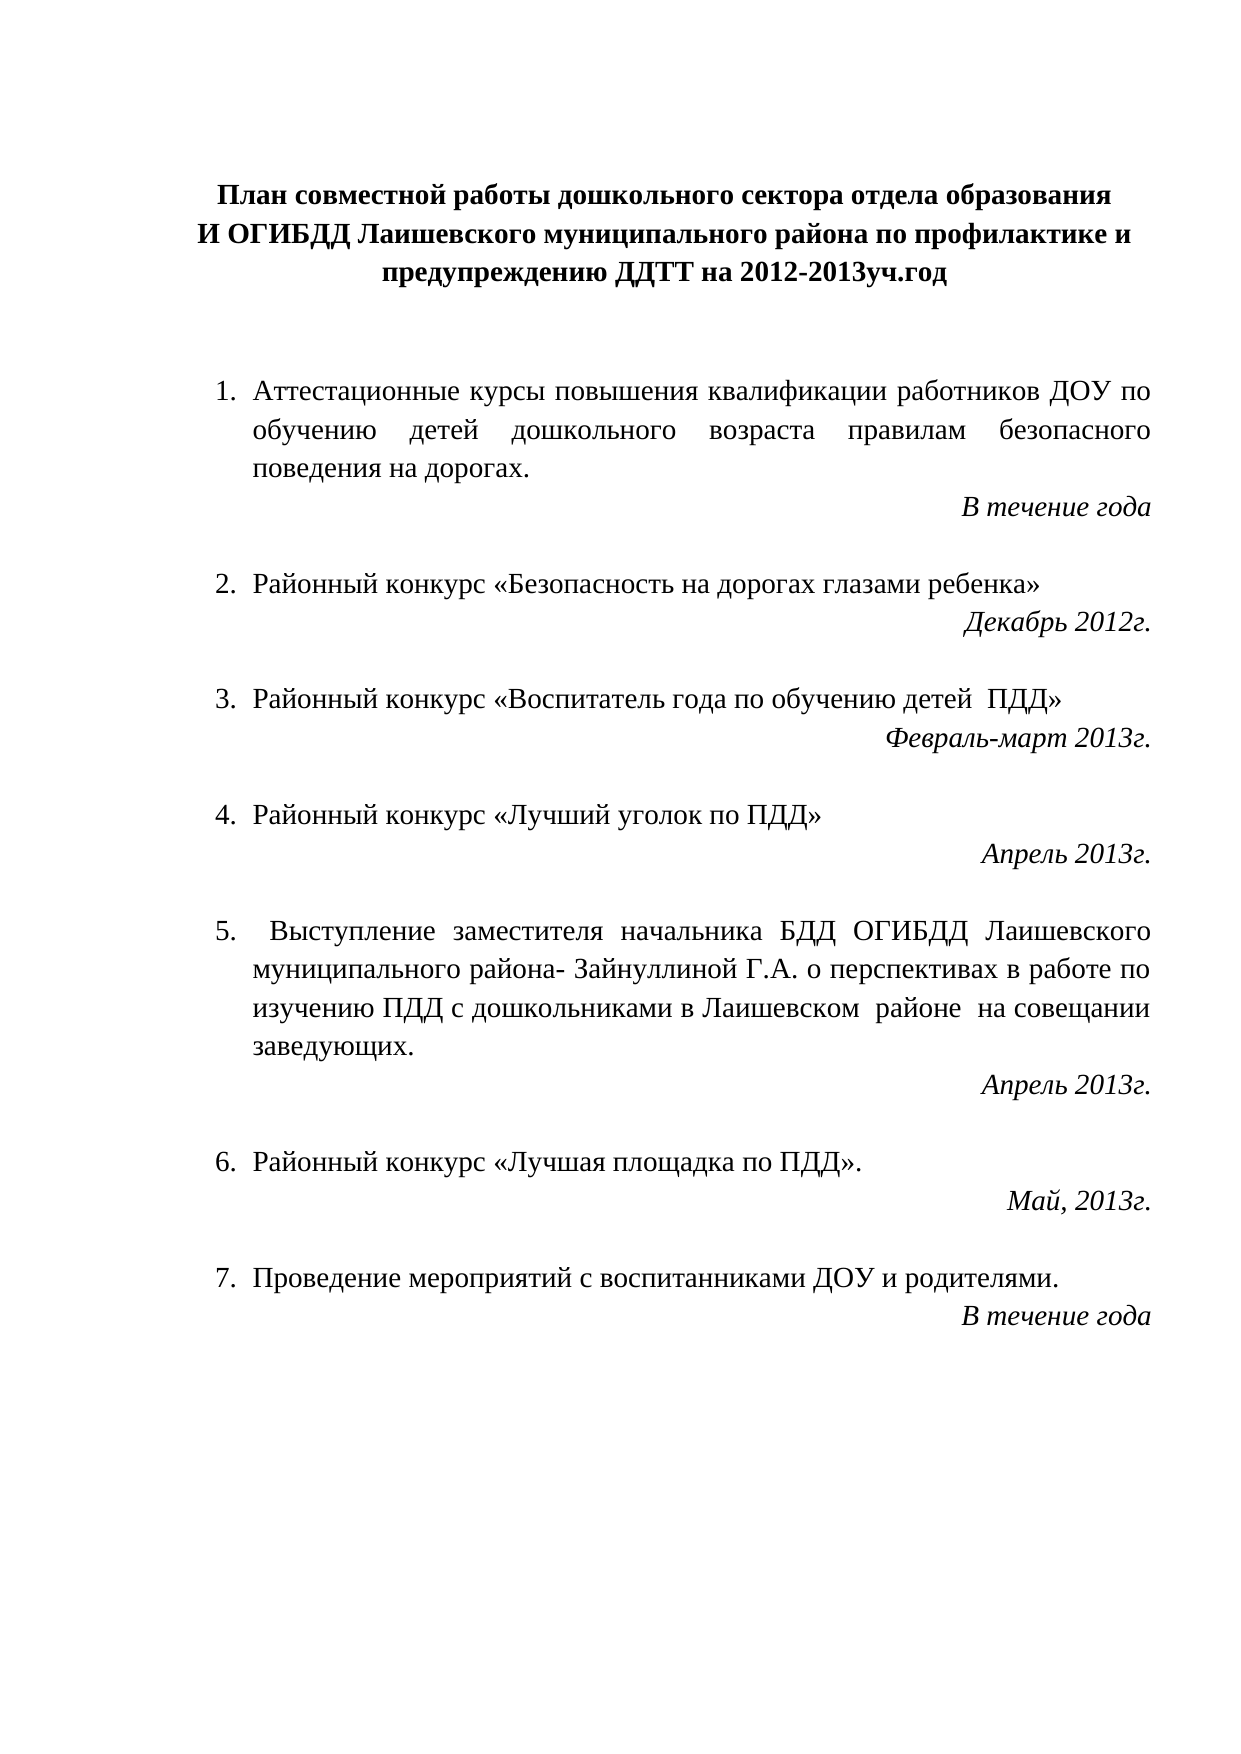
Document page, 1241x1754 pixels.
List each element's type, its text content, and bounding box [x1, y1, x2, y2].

list Выступление заместителя начальника БДД ОГИБДД Лаишевского муниципального района- Зайнуллиной Г.А. о перспективах в работе по изучению ПДД с дошкольниками в Лаишевском районе на совещании заведующих. [215, 913, 1152, 1062]
list Апрель 2013г. [252, 836, 1152, 869]
list Районный конкурс «Лучший уголок по ПДД» [215, 797, 1152, 831]
list В течение года [252, 1298, 1152, 1332]
list Районный конкурс «Воспитатель года по обучению детей ПДД» [215, 682, 1152, 715]
list Проведение мероприятий с воспитанниками ДОУ и родителями. [215, 1260, 1152, 1293]
list Май, 2013г. [252, 1183, 1152, 1216]
text И ОГИБДД Лаишевского муниципального района по профилактике и предупреждению ДДТТ на 2012-2013уч.год [177, 216, 1152, 288]
list Февраль-март 2013г. [252, 720, 1152, 754]
list Аттестационные курсы повышения квалификации работников ДОУ по обучению детей дошкольного возраста правилам безопасного поведения на дорогах. [215, 373, 1152, 484]
list Районный конкурс «Лучшая площадка по ПДД». [215, 1144, 1152, 1178]
list В течение года [252, 489, 1152, 522]
list Районный конкурс «Безопасность на дорогах глазами ребенка» [215, 566, 1152, 599]
list Апрель 2013г. [252, 1067, 1152, 1101]
text План совместной работы дошкольного сектора отдела образования [177, 177, 1152, 211]
list Декабрь 2012г. [252, 604, 1152, 638]
